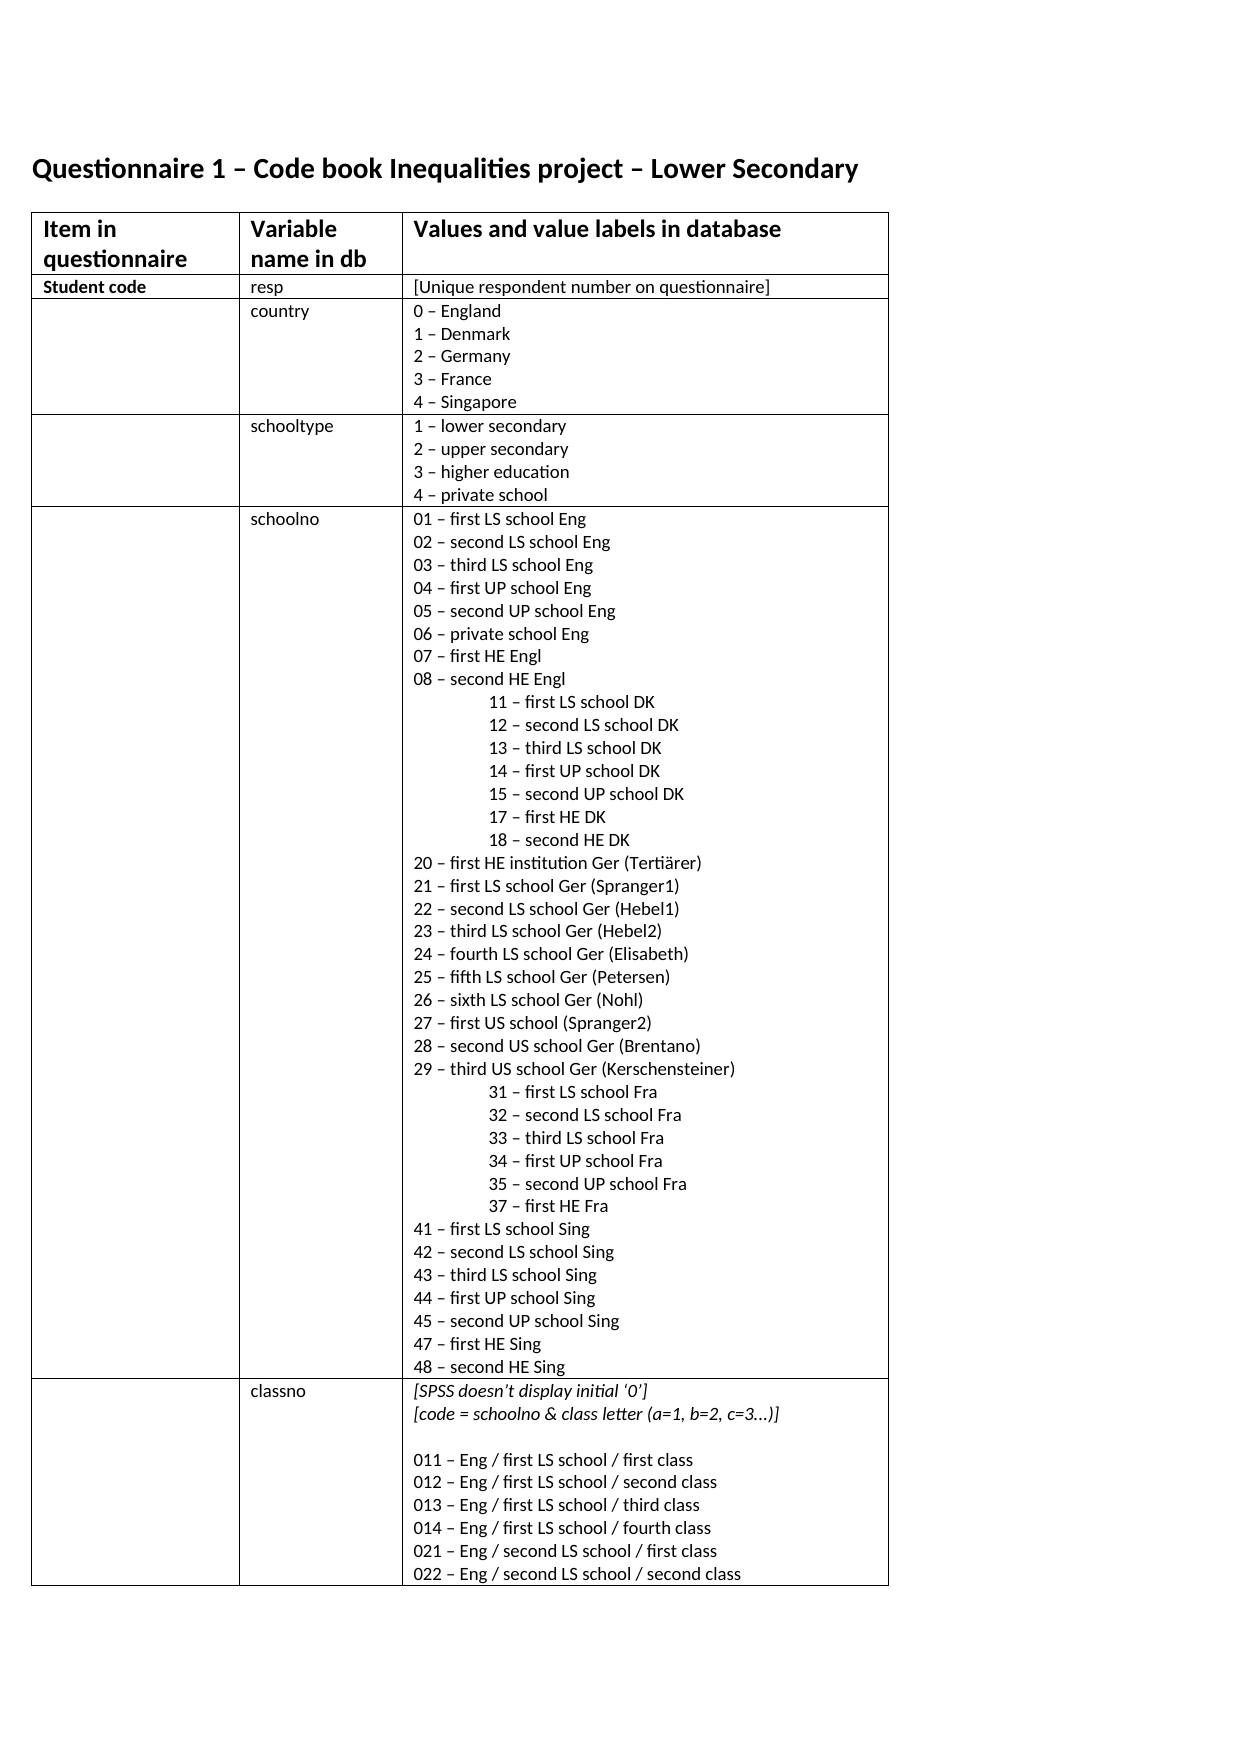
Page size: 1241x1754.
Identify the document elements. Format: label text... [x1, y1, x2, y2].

table_cell 0 – 1 – 2 – 3 – 4 – [403, 299, 888, 413]
table_cell Student code [32, 275, 239, 298]
table_cell [32, 507, 239, 1378]
table_header Item in questionnaire [32, 213, 239, 274]
table_cell resp [240, 275, 402, 298]
table_cell 01 – first LS school Eng 02 – second LS school Eng 03 – third LS school Eng 04 – first UP school Eng 05 – second UP school Eng 06 – private school Eng 07 – first HE Engl 08 – second HE Engl 11 – first LS school DK 12 – second LS school DK 13 – third LS school DK 14 – first UP school DK 15 – second UP school DK 17 – first HE DK 18 – second HE DK 20 – first HE institution Ger (Tertiärer) 21 – first LS school Ger (Spranger1) 22 – second LS school Ger (Hebel1) 23 – third LS school Ger (Hebel2) 24 – fourth LS school Ger (Elisabeth) 25 – fifth LS school Ger (Petersen) 26 – sixth LS school Ger (Nohl) 27 – first US school (Spranger2) 28 – second US school Ger (Brentano) 29 – third US school Ger (Kerschensteiner) 31 – first LS school Fra 32 – second LS school Fra 33 – third LS school Fra 34 – first UP school Fra 35 – second UP school Fra 37 – first HE Fra 41 – first LS school Sing 42 – second LS school Sing 43 – third LS school Sing 44 – first UP school Sing 45 – second UP school Sing 47 – first HE Sing 48 – second HE Sing [403, 507, 888, 1378]
table_cell 1 – lower secondary 2 – upper secondary 3 – higher education 4 – private school [403, 415, 888, 506]
table_cell schoolno [240, 507, 402, 1378]
table_cell [32, 415, 239, 506]
table_cell [Unique respondent number on questionnaire] [403, 275, 888, 298]
table_cell [32, 1379, 239, 1585]
table_cell country [240, 299, 402, 413]
table_cell classno [240, 1379, 402, 1585]
text Questionnaire 1 – Code book Inequalities project – Lower Secondary [32, 150, 1090, 186]
table_header Variable name in db [240, 213, 402, 274]
table_cell schooltype [240, 415, 402, 506]
table_cell [32, 299, 239, 413]
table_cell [403, 1379, 888, 1585]
table_header Values and value labels in database [403, 213, 888, 274]
